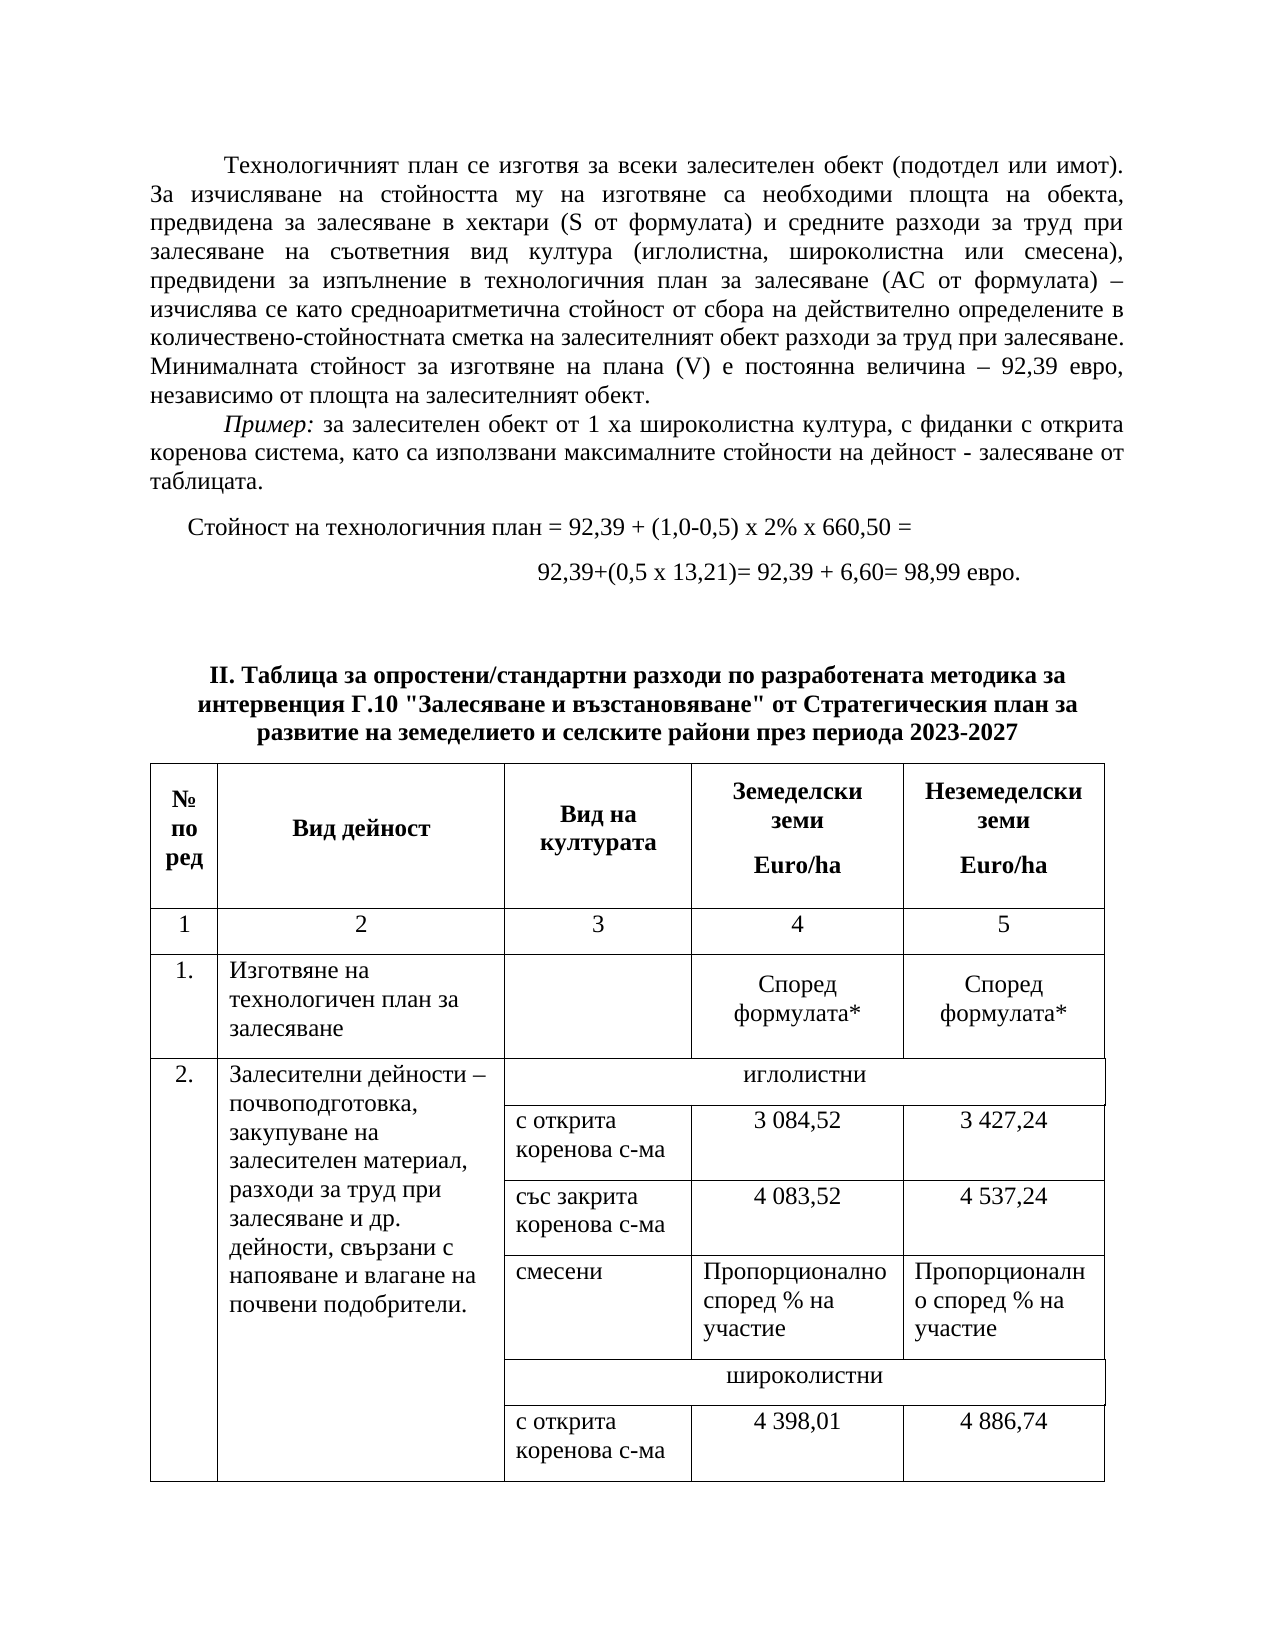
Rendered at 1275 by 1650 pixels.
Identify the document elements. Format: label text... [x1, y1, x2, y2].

table_cell Залесителни дейности – почвоподготовка, закупуване на залесителен материал, разходи за труд при залесяване и др. дейности, свързани с напояване и влагане на почвени подобрители. [218, 1059, 504, 1481]
table_cell Според формулата* [904, 955, 1104, 1058]
table_cell 4 886,74 [904, 1406, 1104, 1481]
text Технологичният план се изготвя за всеки залесителен обект (подотдел или имот). За изчисляване на стойността му на изготвяне са необходими площта на обекта, предвидена за залесяване в хектари (S от формулата) и средните разходи за труд при залесяване на съответния вид култура (иглолистна, широколистна или смесена), предвидени за изпълнение в технологичния план за залесяване (АС от формулата) – изчислява се като средноаритметична стойност от сбора на действително определените в количествено-стойностната сметка на залесителният обект разходи за труд при залесяване. Минималната стойност за изготвяне на плана (V) е постоянна величина – 92,39 евро, независимо от площта на залесителният обект. [150, 150, 1125, 409]
table_header Земеделски земи Euro/ha [692, 764, 903, 908]
table_cell [505, 955, 691, 1058]
table_cell широколистни [505, 1360, 1105, 1405]
table_cell 1. [151, 955, 217, 1058]
text 92,39+(0,5 x 13,21)= 92,39 + 6,60= 98,99 евро. [150, 557, 1125, 586]
table_header Вид на културата [505, 764, 691, 908]
table_cell 1 [151, 909, 217, 954]
table_cell 2. [151, 1059, 217, 1481]
table_header Вид дейност [218, 764, 504, 908]
table_cell Пропорционално според % на участие [904, 1256, 1104, 1359]
table_cell 2 [218, 909, 504, 954]
table_cell 4 398,01 [692, 1406, 903, 1481]
table_header № по ред [151, 764, 217, 908]
table_cell с открита коренова с-ма [505, 1406, 691, 1481]
table_cell със закрита коренова с-ма [505, 1181, 691, 1255]
table_cell Пропорционално според % на участие [692, 1256, 903, 1359]
table_cell смесени [505, 1256, 691, 1359]
table_cell Изготвяне на технологичен план за залесяване [218, 955, 504, 1058]
table_cell 4 537,24 [904, 1181, 1104, 1255]
text Стойност на технологичния план = 92,39 + (1,0-0,5) х 2% х 660,50 = [150, 512, 1125, 540]
table_cell Според формулата* [692, 955, 903, 1058]
table_cell 5 [904, 909, 1104, 954]
table_cell 3 084,52 [692, 1106, 903, 1180]
table_cell 3 427,24 [904, 1106, 1104, 1180]
table_cell 4 083,52 [692, 1181, 903, 1255]
table_cell иглолистни [505, 1059, 1105, 1104]
table_cell с открита коренова с-ма [505, 1106, 691, 1180]
text Пример: за залесителен обект от 1 ха широколистна култура, с фиданки с открита коренова система, като са използвани максималните стойности на дейност - залесяване от таблицата. [150, 409, 1125, 495]
table_cell 3 [505, 909, 691, 954]
table_cell 4 [692, 909, 903, 954]
table_header Неземеделски земи Euro/ha [904, 764, 1104, 908]
text II. Таблица за опростени/стандартни разходи по разработената методика за интервенция Г.10 "Залесяване и възстановяване" от Стратегическия план за развитие на земеделието и селските райони през периода 2023-2027 [150, 660, 1125, 746]
